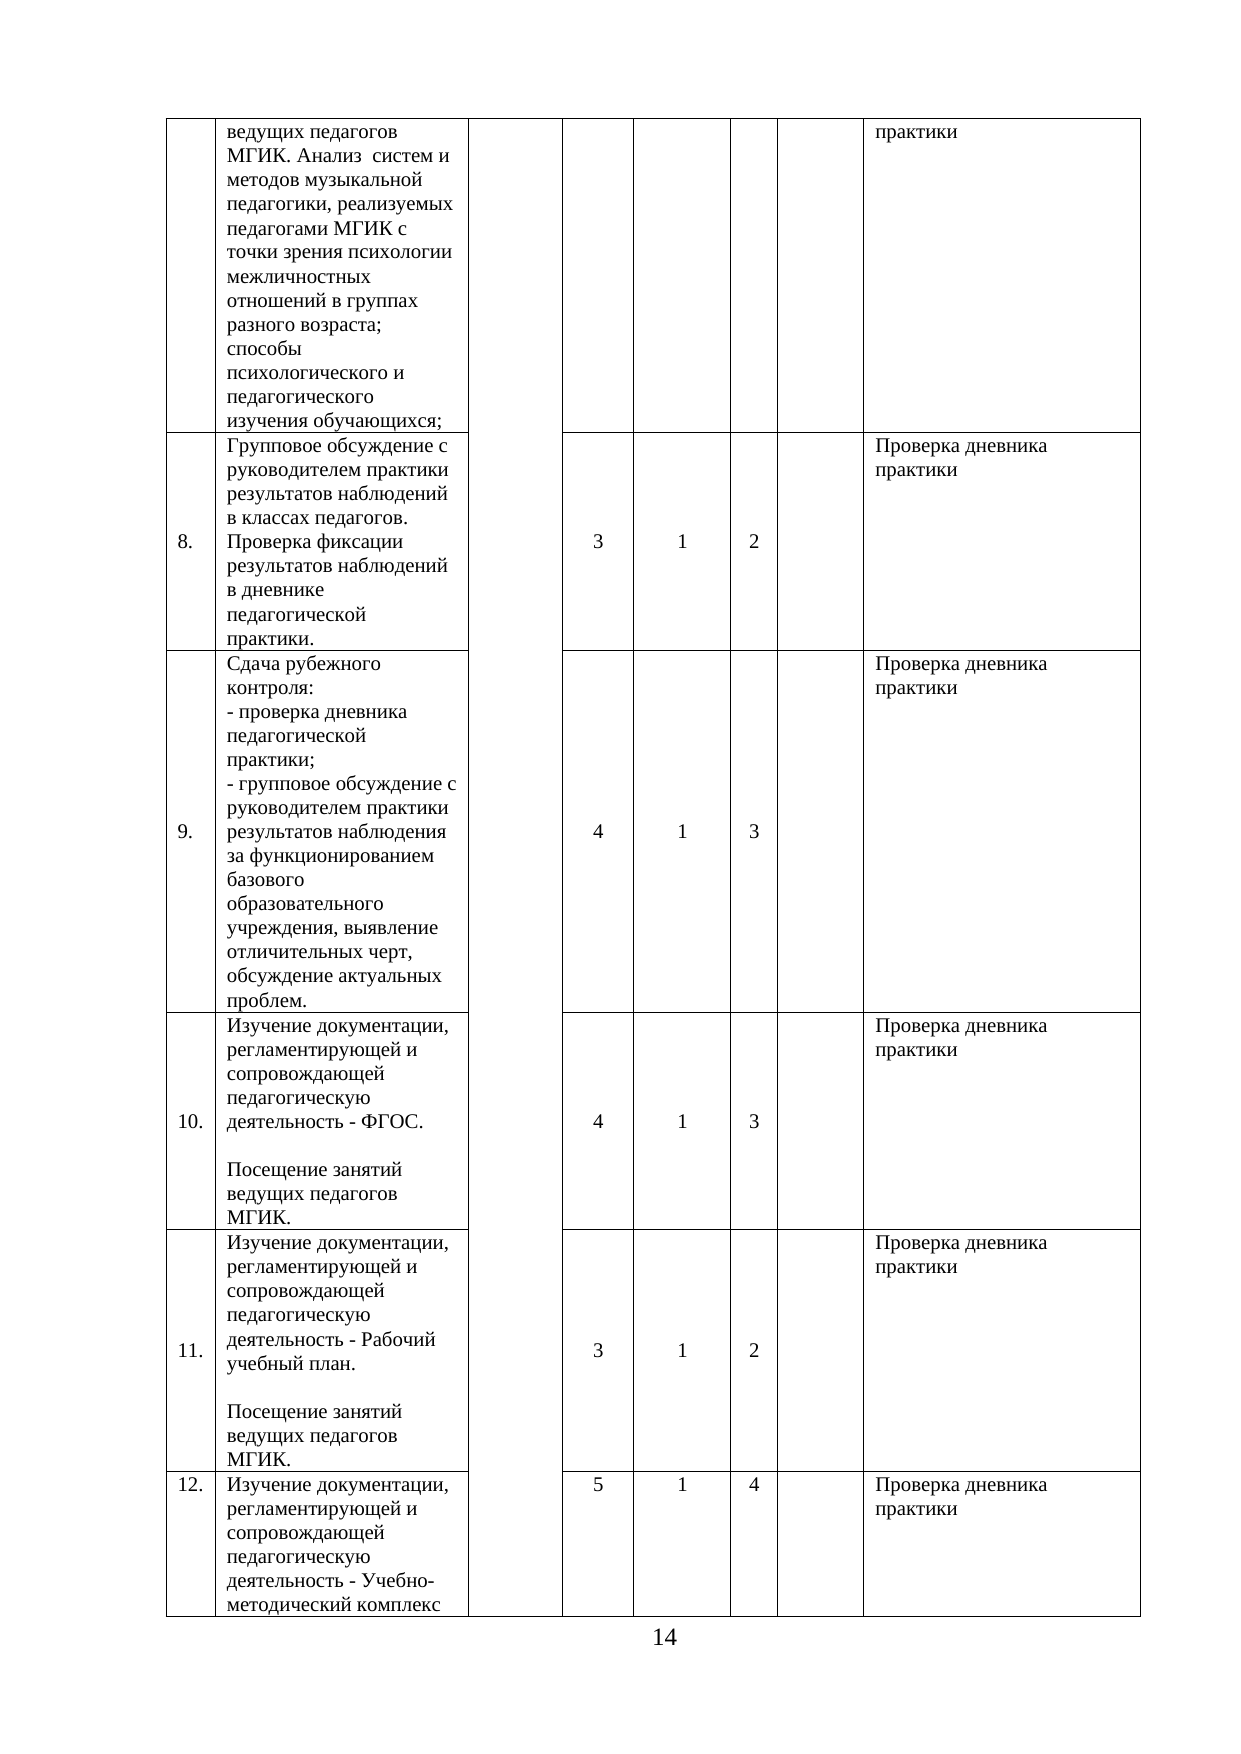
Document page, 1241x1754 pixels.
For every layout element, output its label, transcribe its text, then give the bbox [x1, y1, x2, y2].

table_cell 1 [634, 1230, 730, 1471]
table_cell Изучение документации, регламентирующей и сопровождающей педагогическую деятельность - Рабочий учебный план. Посещение занятий ведущих педагогов МГИК. [216, 1230, 468, 1471]
table_cell [778, 1472, 863, 1616]
table_cell 4 [731, 1472, 777, 1616]
table_cell Проверка дневника практики [864, 651, 1140, 1012]
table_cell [864, 1472, 1140, 1616]
table_cell 4 [563, 651, 633, 1012]
table_cell Проверка дневника практики [864, 1013, 1140, 1229]
table_cell 1 [634, 119, 730, 432]
table_cell 3 [563, 1230, 633, 1471]
table_cell 1 [634, 651, 730, 1012]
table_cell 3 [731, 119, 777, 432]
table_cell [778, 1013, 863, 1229]
table_cell 1 [634, 1472, 730, 1616]
table_cell 4 [563, 1013, 633, 1229]
table_cell 5 [563, 1472, 633, 1616]
table_cell Сдача рубежного контроля: - проверка дневника педагогической практики; - групповое обсуждение с руководителем практики результатов наблюдения за функционированием базового образовательного учреждения, выявление отличительных черт, обсуждение актуальных проблем. [216, 651, 468, 1012]
table_cell 1 [634, 1013, 730, 1229]
table_cell 3 [731, 1013, 777, 1229]
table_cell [216, 119, 468, 432]
table_cell [167, 651, 215, 1012]
table_cell [778, 651, 863, 1012]
table_cell Проверка дневника практики [864, 433, 1140, 649]
table_cell 1 [634, 433, 730, 649]
table_cell 2 [731, 433, 777, 649]
table_cell 2 [731, 1230, 777, 1471]
table_cell [167, 1472, 215, 1616]
table_cell Изучение документации, регламентирующей и сопровождающей педагогическую деятельность - ФГОС. Посещение занятий ведущих педагогов МГИК. [216, 1013, 468, 1229]
table_cell [167, 119, 215, 432]
table_cell 3 [563, 433, 633, 649]
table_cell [864, 119, 1140, 432]
table_cell 3 [731, 651, 777, 1012]
table_cell [778, 433, 863, 649]
table_cell [167, 1230, 215, 1471]
table_cell Проверка дневника практики [864, 1230, 1140, 1471]
table_cell [167, 1013, 215, 1229]
table_cell [778, 1230, 863, 1471]
table_cell [778, 119, 863, 432]
table_cell [167, 433, 215, 649]
table_cell 4 [563, 119, 633, 432]
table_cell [216, 1472, 468, 1616]
